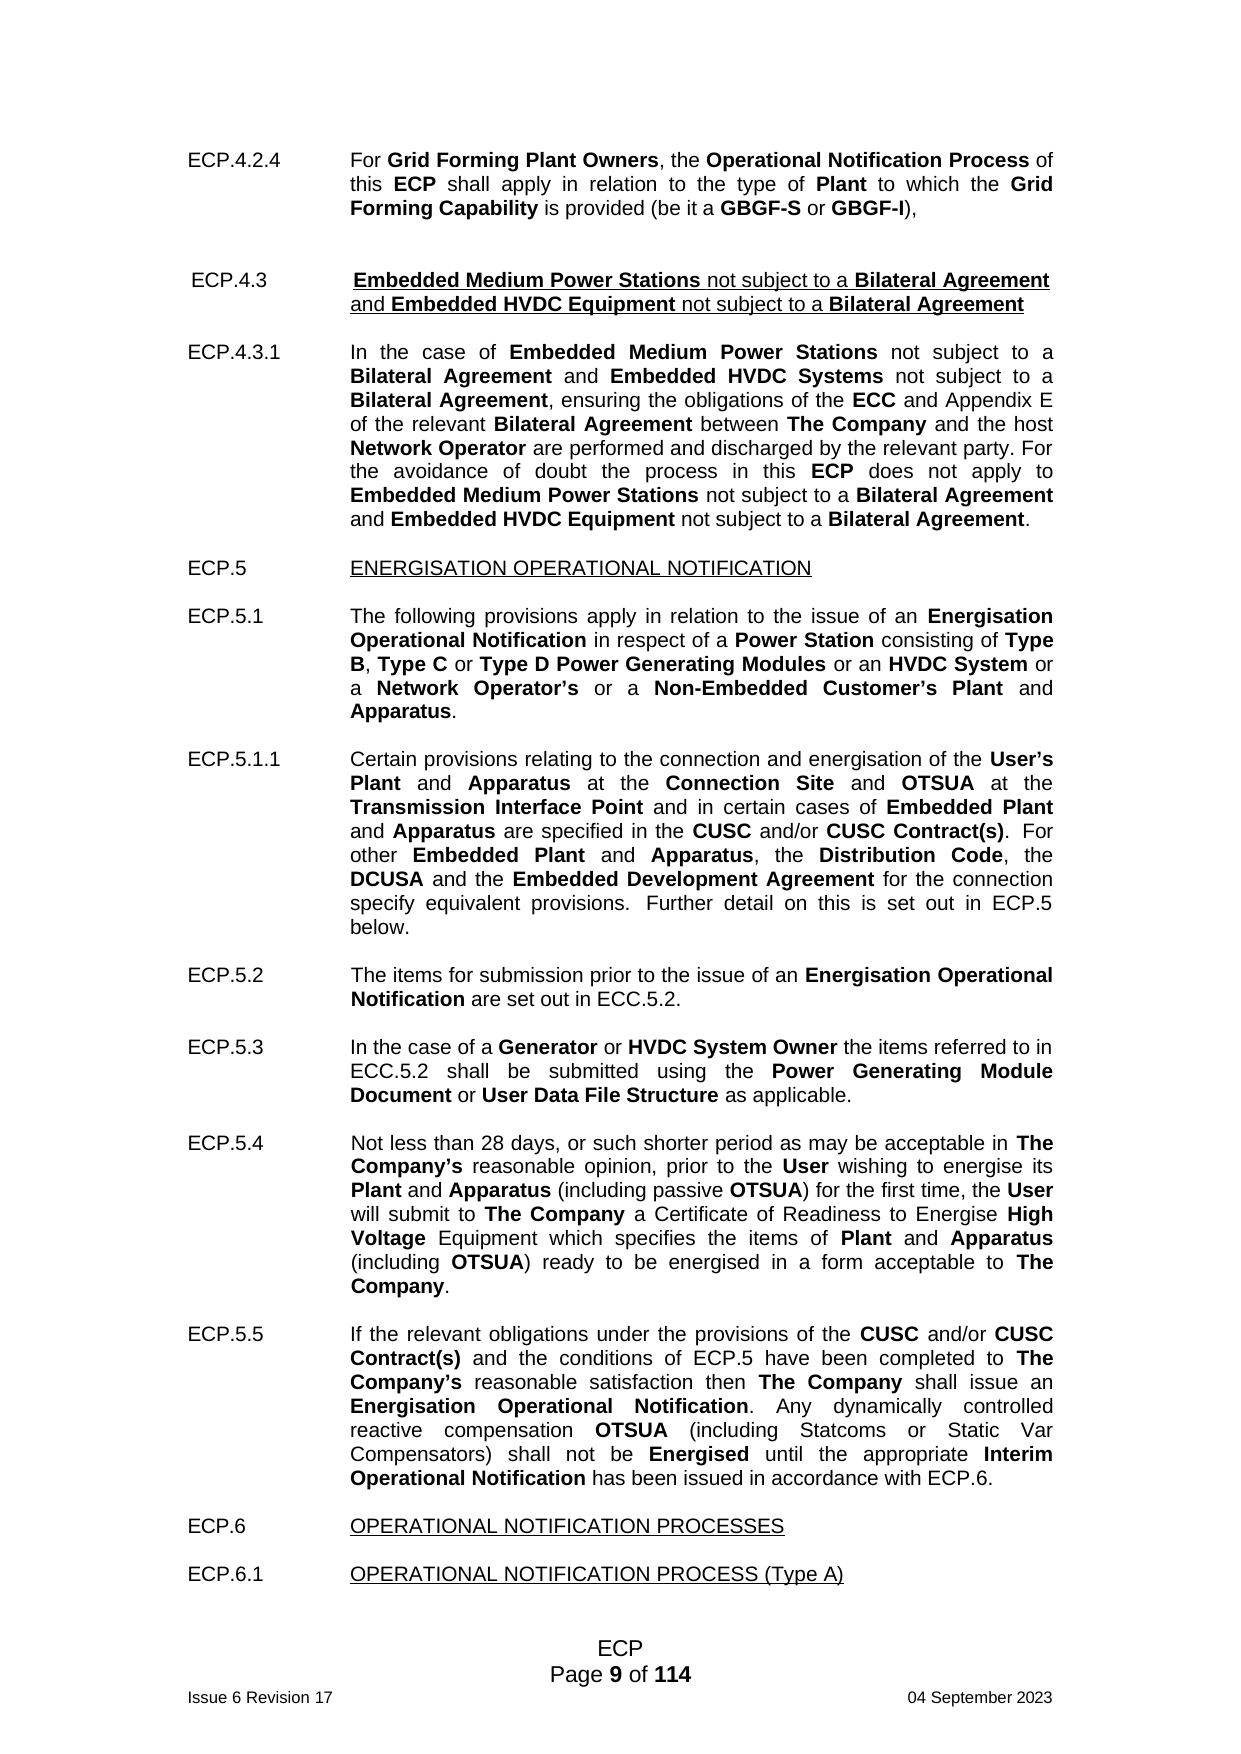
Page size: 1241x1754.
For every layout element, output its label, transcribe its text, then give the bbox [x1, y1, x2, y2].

subtitle ECP.6 OPERATIONAL NOTIFICATION PROCESSES [187, 1514, 1209, 1538]
text ECP.5.3 In the case of a Generator or HVDC System Owner the items referred to in ECC.5.2 shall be submitted using the Power Generating Module Document or User Data File Structure as applicable. [187, 1035, 1053, 1107]
subtitle ECP.5 ENERGISATION OPERATIONAL NOTIFICATION [187, 555, 1209, 579]
text ECP.4.2.4 For Grid Forming Plant Owners, the Operational Notification Process of this ECP shall apply in relation to the type of Plant to which the Grid Forming Capability is provided (be it a GBGF-S or GBGF-I), [187, 148, 1053, 220]
text ECP.5.1 The following provisions apply in relation to the issue of an Energisation Operational Notification in respect of a Power Station consisting of Type B, Type C or Type D Power Generating Modules or an HVDC System or a Network Operator’s or a Non-Embedded Customer’s Plant and Apparatus. [187, 603, 1053, 723]
text ECP.5.5 If the relevant obligations under the provisions of the CUSC and/or CUSC Contract(s) and the conditions of ECP.5 have been completed to The Company’s reasonable satisfaction then The Company shall issue an Energisation Operational Notification. Any dynamically controlled reactive compensation OTSUA (including Statcoms or Static Var Compensators) shall not be Energised until the appropriate Interim Operational Notification has been issued in accordance with ECP.6. [187, 1322, 1053, 1490]
text ECP.4.3.1 In the case of Embedded Medium Power Stations not subject to a Bilateral Agreement and Embedded HVDC Systems not subject to a Bilateral Agreement, ensuring the obligations of the ECC and Appendix E of the relevant Bilateral Agreement between The Company and the host Network Operator are performed and discharged by the relevant party. For the avoidance of doubt the process in this ECP does not apply to Embedded Medium Power Stations not subject to a Bilateral Agreement and Embedded HVDC Equipment not subject to a Bilateral Agreement. [187, 339, 1053, 531]
text ECP.5.1.1 Certain provisions relating to the connection and energisation of the User’s Plant and Apparatus at the Connection Site and OTSUA at the Transmission Interface Point and in certain cases of Embedded Plant and Apparatus are specified in the CUSC and/or CUSC Contract(s). For other Embedded Plant and Apparatus, the Distribution Code, the DCUSA and the Embedded Development Agreement for the connection specify equivalent provisions. Further detail on this is set out in ECP.5 below. [187, 747, 1053, 938]
text ECP.5.4 Not less than 28 days, or such shorter period as may be acceptable in The Company’s reasonable opinion, prior to the User wishing to energise its Plant and Apparatus (including passive OTSUA) for the first time, the User will submit to The Company a Certificate of Readiness to Energise High Voltage Equipment which specifies the items of Plant and Apparatus (including OTSUA) ready to be energised in a form acceptable to The Company. [187, 1130, 1053, 1298]
text ECP.5.2 The items for submission prior to the issue of an Energisation Operational Notification are set out in ECC.5.2. [187, 963, 1053, 1011]
text ECP.6.1 OPERATIONAL NOTIFICATION PROCESS (Type A) [187, 1562, 1209, 1586]
text ECP.4.3 Embedded Medium Power Stations not subject to a Bilateral Agreement [137, 268, 1103, 292]
text and Embedded HVDC Equipment not subject to a Bilateral Agreement [165, 292, 1209, 316]
